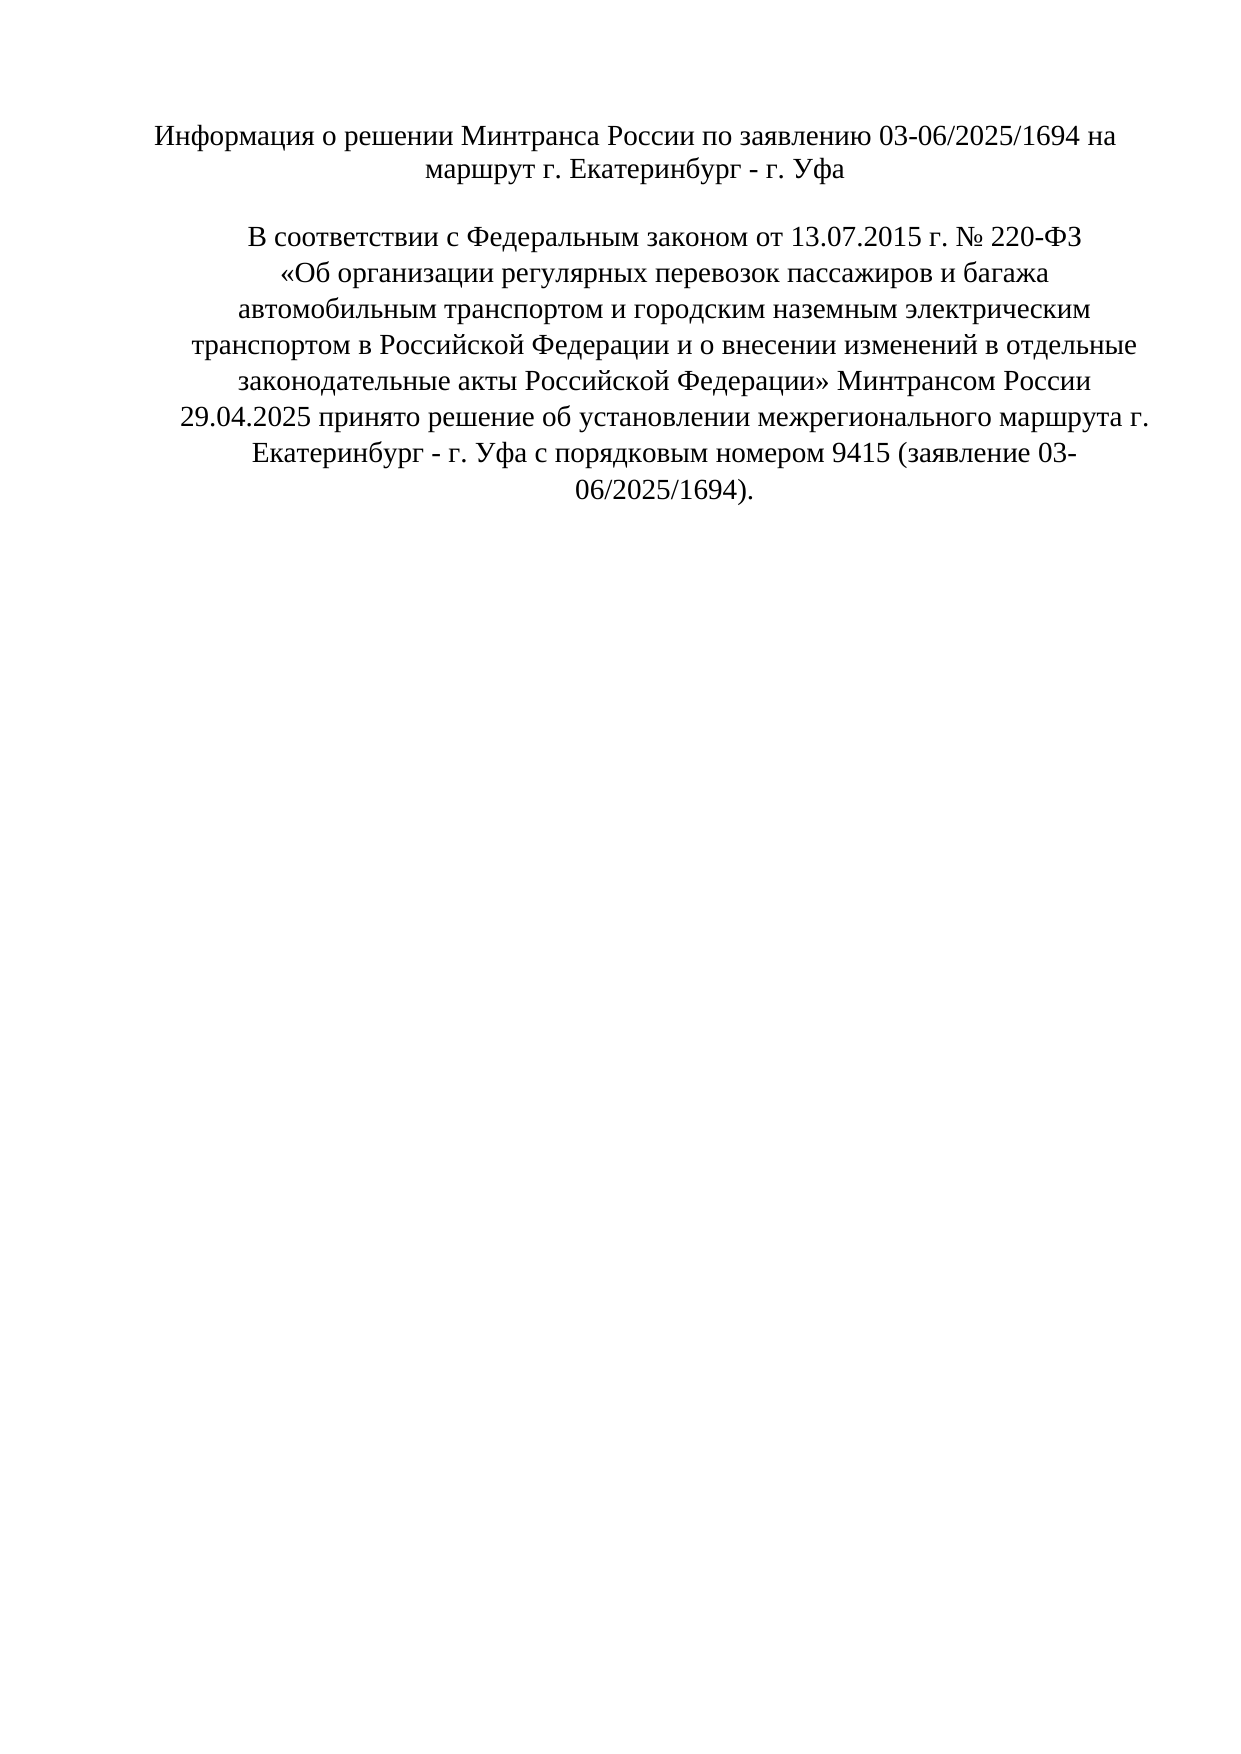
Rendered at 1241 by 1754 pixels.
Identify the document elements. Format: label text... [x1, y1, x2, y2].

text Информация о решении Минтранса России по заявлению 03-06/2025/1694 на маршрут г. Екатеринбург - г. Уфа [118, 118, 1152, 185]
text В соответствии с Федеральным законом от 13.07.2015 г. № 220-ФЗ «Об организации регулярных перевозок пассажиров и багажа автомобильным транспортом и городским наземным электрическим транспортом в Российской Федерации и о внесении изменений в отдельные законодательные акты Российской Федерации» Минтрансом России 29.04.2025 принято решение об установлении межрегионального маршрута г. Екатеринбург - г. Уфа с порядковым номером 9415 (заявление 03-06/2025/1694). [177, 219, 1152, 505]
